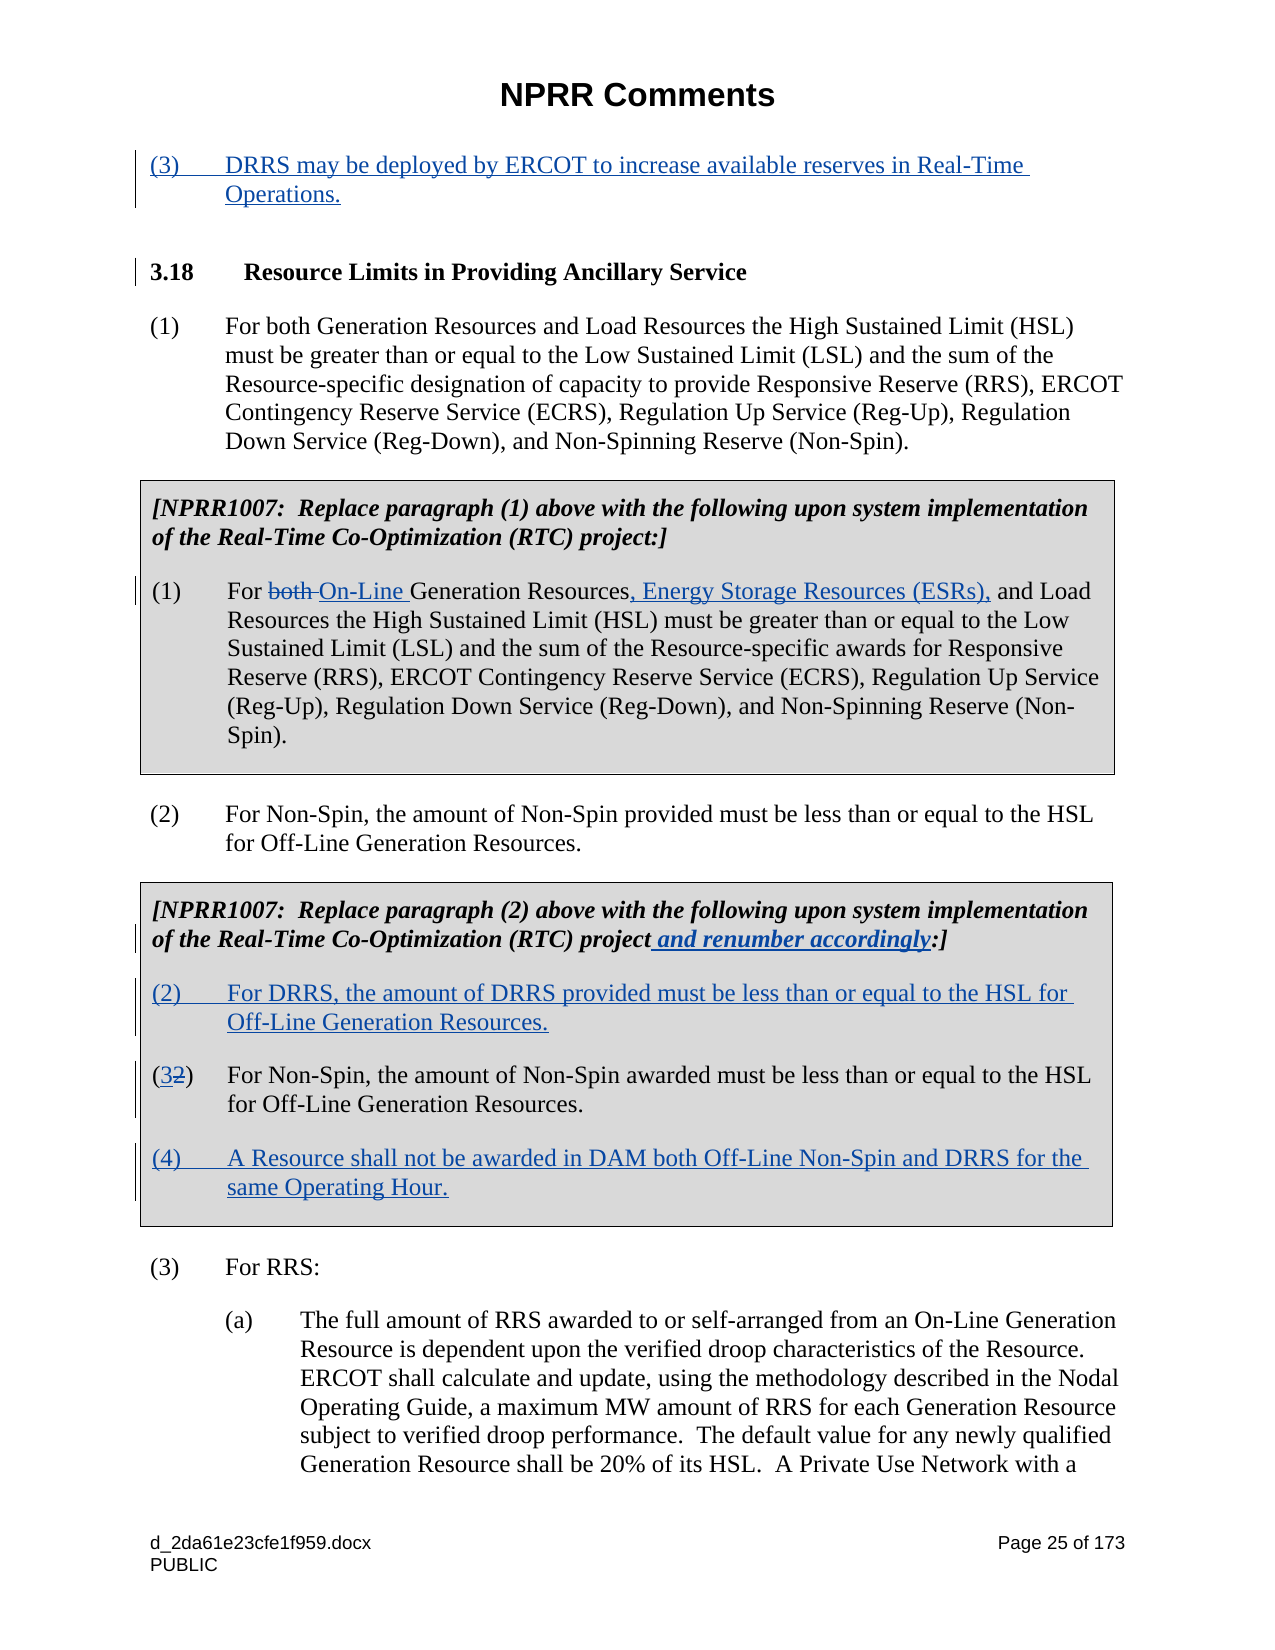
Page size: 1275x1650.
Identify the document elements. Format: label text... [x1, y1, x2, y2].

text 3.18 Resource Limits in Providing Ancillary Service [150, 257, 1125, 286]
table_header [NPRR1007: Replace paragraph (2) above with the following upon system implementation of the Real-Time Co-Optimization (RTC) project:] () For Non-Spin, the amount of Non-Spin awarded must be less than or equal to the HSL for Off-Line Generation Resources. [141, 883, 1112, 1226]
text (1) For both Generation Resources and Load Resources the High Sustained Limit (HSL) must be greater than or equal to the Low Sustained Limit (LSL) and the sum of the Resource-specific designation of capacity to provide Responsive Reserve (RRS), ERCOT Contingency Reserve Service (ECRS), Regulation Up Service (Reg-Up), Regulation Down Service (Reg-Down), and Non-Spinning Reserve (Non-Spin). [150, 311, 1125, 455]
text (2) For Non-Spin, the amount of Non-Spin provided must be less than or equal to the HSL for Off-Line Generation Resources. [150, 799, 1125, 857]
table_header [NPRR1007: Replace paragraph (1) above with the following upon system implementation of the Real-Time Co-Optimization (RTC) project:] (1) For Generation Resources and Load Resources the High Sustained Limit (HSL) must be greater than or equal to the Low Sustained Limit (LSL) and the sum of the Resource-specific awards for Responsive Reserve (RRS), ERCOT Contingency Reserve Service (ECRS), Regulation Up Service (Reg-Up), Regulation Down Service (Reg-Down), and Non-Spinning Reserve (Non-Spin). [141, 481, 1114, 773]
text (3) For RRS: [150, 1252, 1125, 1280]
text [225, 1305, 1125, 1478]
